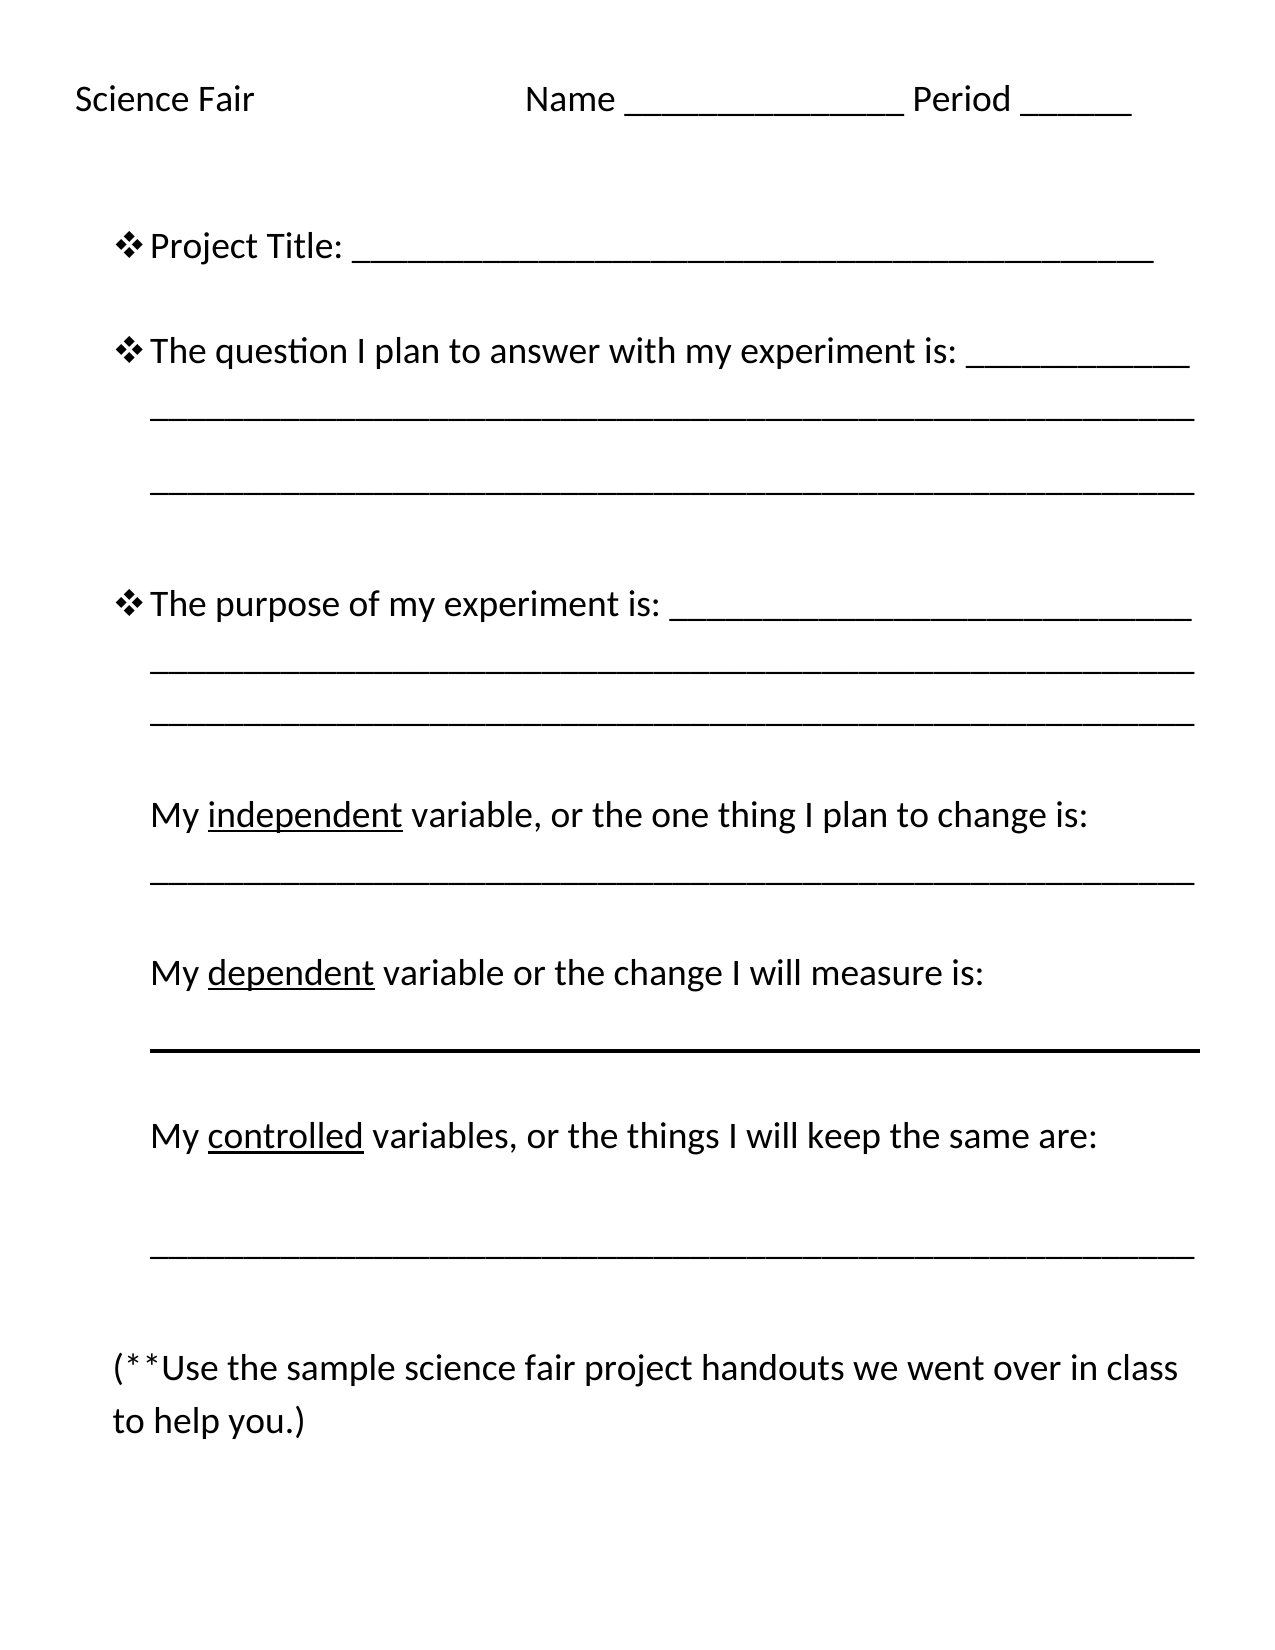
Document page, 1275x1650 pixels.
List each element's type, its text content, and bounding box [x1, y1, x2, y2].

list My dependent variable or the change I will measure is: [150, 949, 1200, 995]
list ________________________________________________________ [150, 685, 1200, 731]
list ________________________________________________________ [150, 633, 1200, 678]
text Science Fair Name _______________ Period ______ [75, 75, 1200, 121]
list ________________________________________________________ [150, 843, 1200, 889]
list The purpose of my experiment is: ____________________________ [112, 580, 1200, 626]
list ________________________________________________________ [150, 1218, 1200, 1263]
text ________________________________________________________ [75, 454, 1200, 499]
list ________________________________________________________ [150, 380, 1200, 426]
list Project Title: ___________________________________________ [112, 222, 1200, 268]
text (**Use the sample science fair project handouts we went over in class to help you.) [112, 1344, 1200, 1442]
list My controlled variables, or the things I will keep the same are: [150, 1112, 1200, 1158]
list My independent variable, or the one thing I plan to change is: [150, 791, 1200, 837]
list The question I plan to answer with my experiment is: ____________ [112, 327, 1200, 373]
